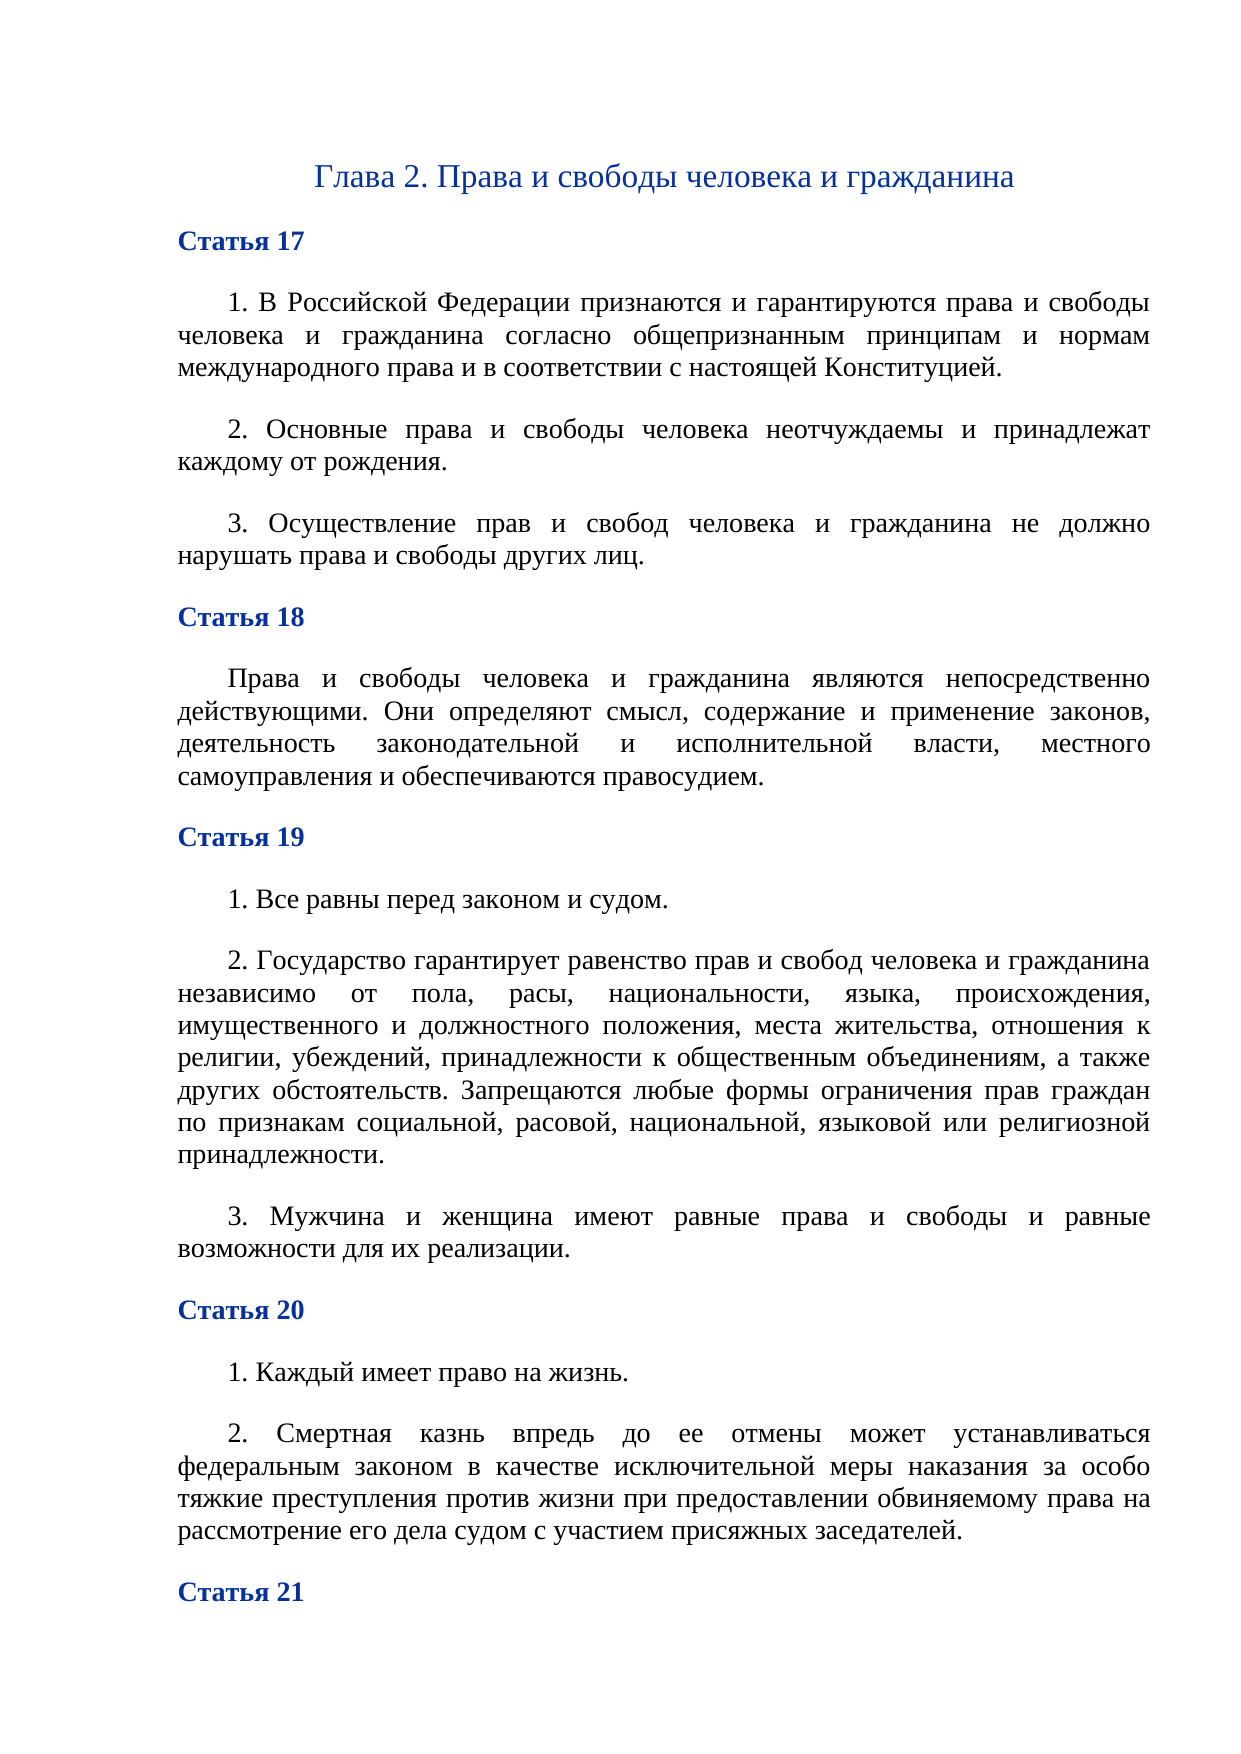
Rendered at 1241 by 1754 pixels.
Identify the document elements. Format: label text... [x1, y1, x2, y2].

text 3. Осуществление прав и свобод человека и гражданина не должно нарушать права и свободы других лиц. [177, 506, 1152, 571]
text Статья 17 [177, 224, 1152, 256]
text Статья 19 [177, 820, 1152, 852]
text 1. Каждый имеет право на жизнь. [177, 1355, 1152, 1387]
text 1. В Российской Федерации признаются и гарантируются права и свободы человека и гражданина согласно общепризнанным принципам и нормам международного права и в соответствии с настоящей Конституцией. [177, 286, 1152, 383]
text 2. Государство гарантирует равенство прав и свобод человека и гражданина независимо от пола, расы, национальности, языка, происхождения, имущественного и должностного положения, места жительства, отношения к религии, убеждений, принадлежности к общественным объединениям, а также других обстоятельств. Запрещаются любые формы ограничения прав граждан по признакам социальной, расовой, национальной, языковой или религиозной принадлежности. [177, 943, 1152, 1170]
text 3. Мужчина и женщина имеют равные права и свободы и равные возможности для их реализации. [177, 1199, 1152, 1264]
text 2. Основные права и свободы человека неотчуждаемы и принадлежат каждому от рождения. [177, 412, 1152, 477]
text 1. Все равны перед законом и судом. [177, 882, 1152, 914]
text Статья 21 [177, 1575, 1152, 1607]
text Глава 2. Права и свободы человека и гражданина [177, 118, 1152, 195]
text Права и свободы человека и гражданина являются непосредственно действующими. Они определяют смысл, содержание и применение законов, деятельность законодательной и исполнительной власти, местного самоуправления и обеспечиваются правосудием. [177, 661, 1152, 791]
text Статья 20 [177, 1293, 1152, 1326]
text 2. Смертная казнь впредь до ее отмены может устанавливаться федеральным законом в качестве исключительной меры наказания за особо тяжкие преступления против жизни при предоставлении обвиняемому права на рассмотрение его дела судом с участием присяжных заседателей. [177, 1416, 1152, 1546]
text Статья 18 [177, 600, 1152, 632]
